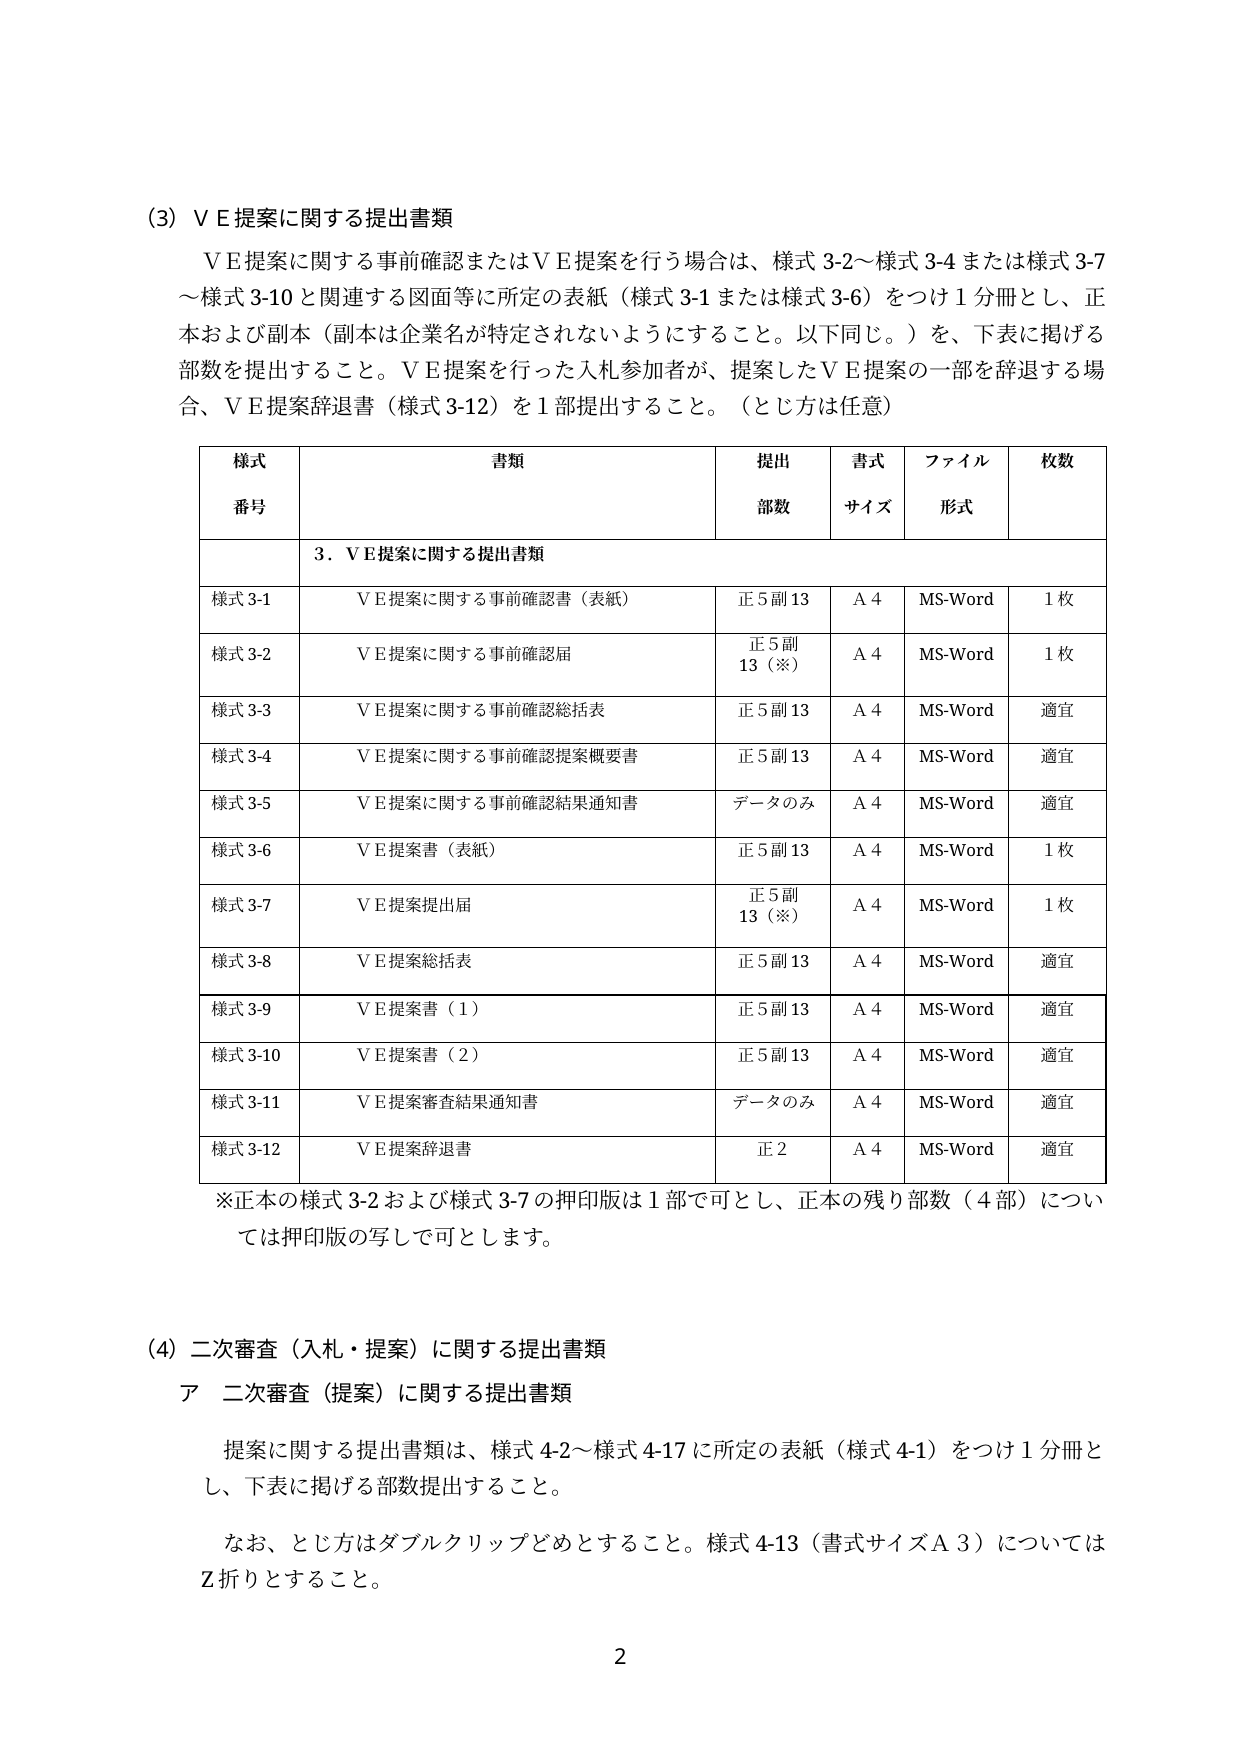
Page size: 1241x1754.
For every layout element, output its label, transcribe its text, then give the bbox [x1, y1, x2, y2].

text なお、とじ方はダブルクリップどめとすること。様式4-13（書式サイズＡ３）についてはZ折りとすること。 [201, 1526, 1106, 1594]
text 提案に関する提出書類は、様式4-2～様式4-17に所定の表紙（様式4-1）をつけ１分冊とし、下表に掲げる部数提出すること。 [201, 1433, 1106, 1501]
table_cell [300, 744, 343, 790]
table_cell MS-Word [905, 838, 1008, 884]
table_cell ＶＥ提案辞退書 [344, 1137, 715, 1183]
table_cell 正５副13 [716, 587, 830, 633]
table_cell 適宜 [1009, 697, 1106, 743]
table_cell 様式3-8 [200, 948, 299, 994]
table_cell Ａ４ [831, 1090, 904, 1136]
table_cell 適宜 [1009, 791, 1106, 837]
table_cell [300, 1137, 343, 1183]
table_cell 適宜 [1009, 948, 1106, 994]
table_cell 様式3-11 [200, 1090, 299, 1136]
table_cell [200, 540, 299, 586]
table_cell 様式3-12 [200, 1137, 299, 1183]
table_cell [300, 1043, 343, 1089]
table_cell [300, 634, 343, 696]
table_header 様式 番号 [200, 447, 299, 539]
subtitle 二次審査（提案）に関する提出書類 [178, 1376, 1106, 1407]
table_cell Ａ４ [831, 634, 904, 696]
table_cell 様式3-3 [200, 697, 299, 743]
table_header 枚数 [1009, 447, 1106, 539]
table_cell ３．ＶＥ提案に関する提出書類 [300, 540, 1106, 586]
table_cell MS-Word [905, 791, 1008, 837]
table_cell 適宜 [1009, 1090, 1105, 1136]
table_cell データのみ [716, 791, 830, 837]
table_cell ＶＥ提案に関する事前確認書（表紙） [344, 587, 715, 633]
table_cell [300, 1090, 343, 1136]
table_cell [300, 697, 343, 743]
table_cell ＶＥ提案審査結果通知書 [344, 1090, 715, 1136]
table_cell 正５副13 [716, 948, 830, 994]
table_cell 正２ [716, 1137, 830, 1183]
table_cell 様式3-4 [200, 744, 299, 790]
table_cell Ａ４ [831, 948, 904, 994]
table_cell ＶＥ提案書（表紙） [344, 838, 715, 884]
table_cell 様式3-6 [200, 838, 299, 884]
table_cell ＶＥ提案に関する事前確認届 [344, 634, 715, 696]
subtitle ＶＥ提案に関する提出書類 [134, 203, 1106, 233]
table_cell Ａ４ [831, 587, 904, 633]
table_cell [300, 948, 343, 994]
table_cell [300, 791, 343, 837]
table_cell １枚 [1009, 838, 1106, 884]
table_cell MS-Word [905, 634, 1008, 696]
table_cell 様式3-5 [200, 791, 299, 837]
table_cell 適宜 [1009, 1043, 1105, 1089]
table_header ファイル 形式 [905, 447, 1008, 539]
table_header 提出 部数 [716, 447, 830, 539]
table_cell Ａ４ [831, 744, 904, 790]
table_cell Ａ４ [831, 791, 904, 837]
table_cell MS-Word [905, 744, 1008, 790]
table_cell 様式3-1 [200, 587, 299, 633]
table_cell 様式3-7 [200, 885, 299, 947]
table_cell １枚 [1009, 634, 1106, 696]
table_cell 正５副13 [716, 838, 830, 884]
table_cell 適宜 [1009, 996, 1105, 1042]
table_cell MS-Word [905, 948, 1008, 994]
table_cell Ａ４ [831, 1043, 904, 1089]
table_cell MS-Word [905, 1137, 1008, 1183]
table_cell Ａ４ [831, 885, 904, 947]
table_header 書類 [300, 447, 715, 539]
table_cell １枚 [1009, 885, 1106, 947]
subtitle 二次審査（入札・提案）に関する提出書類 [134, 1332, 1106, 1364]
table_cell [300, 996, 343, 1042]
table_cell MS-Word [905, 885, 1008, 947]
table_cell Ａ４ [831, 1137, 904, 1183]
table_header 書式 サイズ [831, 447, 904, 539]
table_cell [300, 838, 343, 884]
table_cell [300, 587, 343, 633]
table_cell MS-Word [905, 587, 1008, 633]
text ※正本の様式3-2および様式3-7の押印版は１部で可とし、正本の残り部数（４部）については押印版の写しで可とします。 [215, 1184, 1106, 1251]
table_cell ＶＥ提案に関する事前確認総括表 [344, 697, 715, 743]
text ＶＥ提案に関する事前確認またはＶＥ提案を行う場合は、様式3-2～様式3-4または様式3-7～様式3-10と関連する図面等に所定の表紙（様式3-1または様式3-6）をつけ１分冊とし、正本および副本（副本は企業名が特定されないようにすること。以下同じ。）を、下表に掲げる部数を提出すること。ＶＥ提案を行った入札参加者が、提案したＶＥ提案の一部を辞退する場合、ＶＥ提案辞退書（様式3-12）を１部提出すること。（とじ方は任意） [178, 244, 1106, 421]
table_cell 正５副13 [716, 697, 830, 743]
table_cell ＶＥ提案に関する事前確認提案概要書 [344, 744, 715, 790]
table_cell ＶＥ提案に関する事前確認結果通知書 [344, 791, 715, 837]
table_cell Ａ４ [831, 838, 904, 884]
table_cell ＶＥ提案総括表 [344, 948, 715, 994]
table_cell １枚 [1009, 587, 1106, 633]
table_cell Ａ４ [831, 996, 904, 1042]
table_cell ＶＥ提案書（２） [344, 1043, 715, 1089]
table_cell ＶＥ提案書（１） [344, 996, 715, 1042]
table_cell 正５副13（※） [716, 885, 830, 947]
table_cell 正５副13 [716, 744, 830, 790]
table_cell MS-Word [905, 1090, 1008, 1136]
table_cell ＶＥ提案提出届 [344, 885, 715, 947]
table_cell データのみ [716, 1090, 830, 1136]
table_cell MS-Word [905, 697, 1008, 743]
table_cell Ａ４ [831, 697, 904, 743]
table_cell MS-Word [905, 1043, 1008, 1089]
table_cell 正５副13 [716, 996, 830, 1042]
table_cell 適宜 [1009, 744, 1106, 790]
table_cell 様式3-10 [200, 1043, 299, 1089]
table_cell 適宜 [1009, 1137, 1105, 1183]
table_cell 正５副13 [716, 1043, 830, 1089]
table_cell MS-Word [905, 996, 1008, 1042]
table_cell 様式3-2 [200, 634, 299, 696]
table_cell 様式3-9 [200, 996, 299, 1042]
table_cell [300, 885, 343, 947]
table_cell 正５副13（※） [716, 634, 830, 696]
